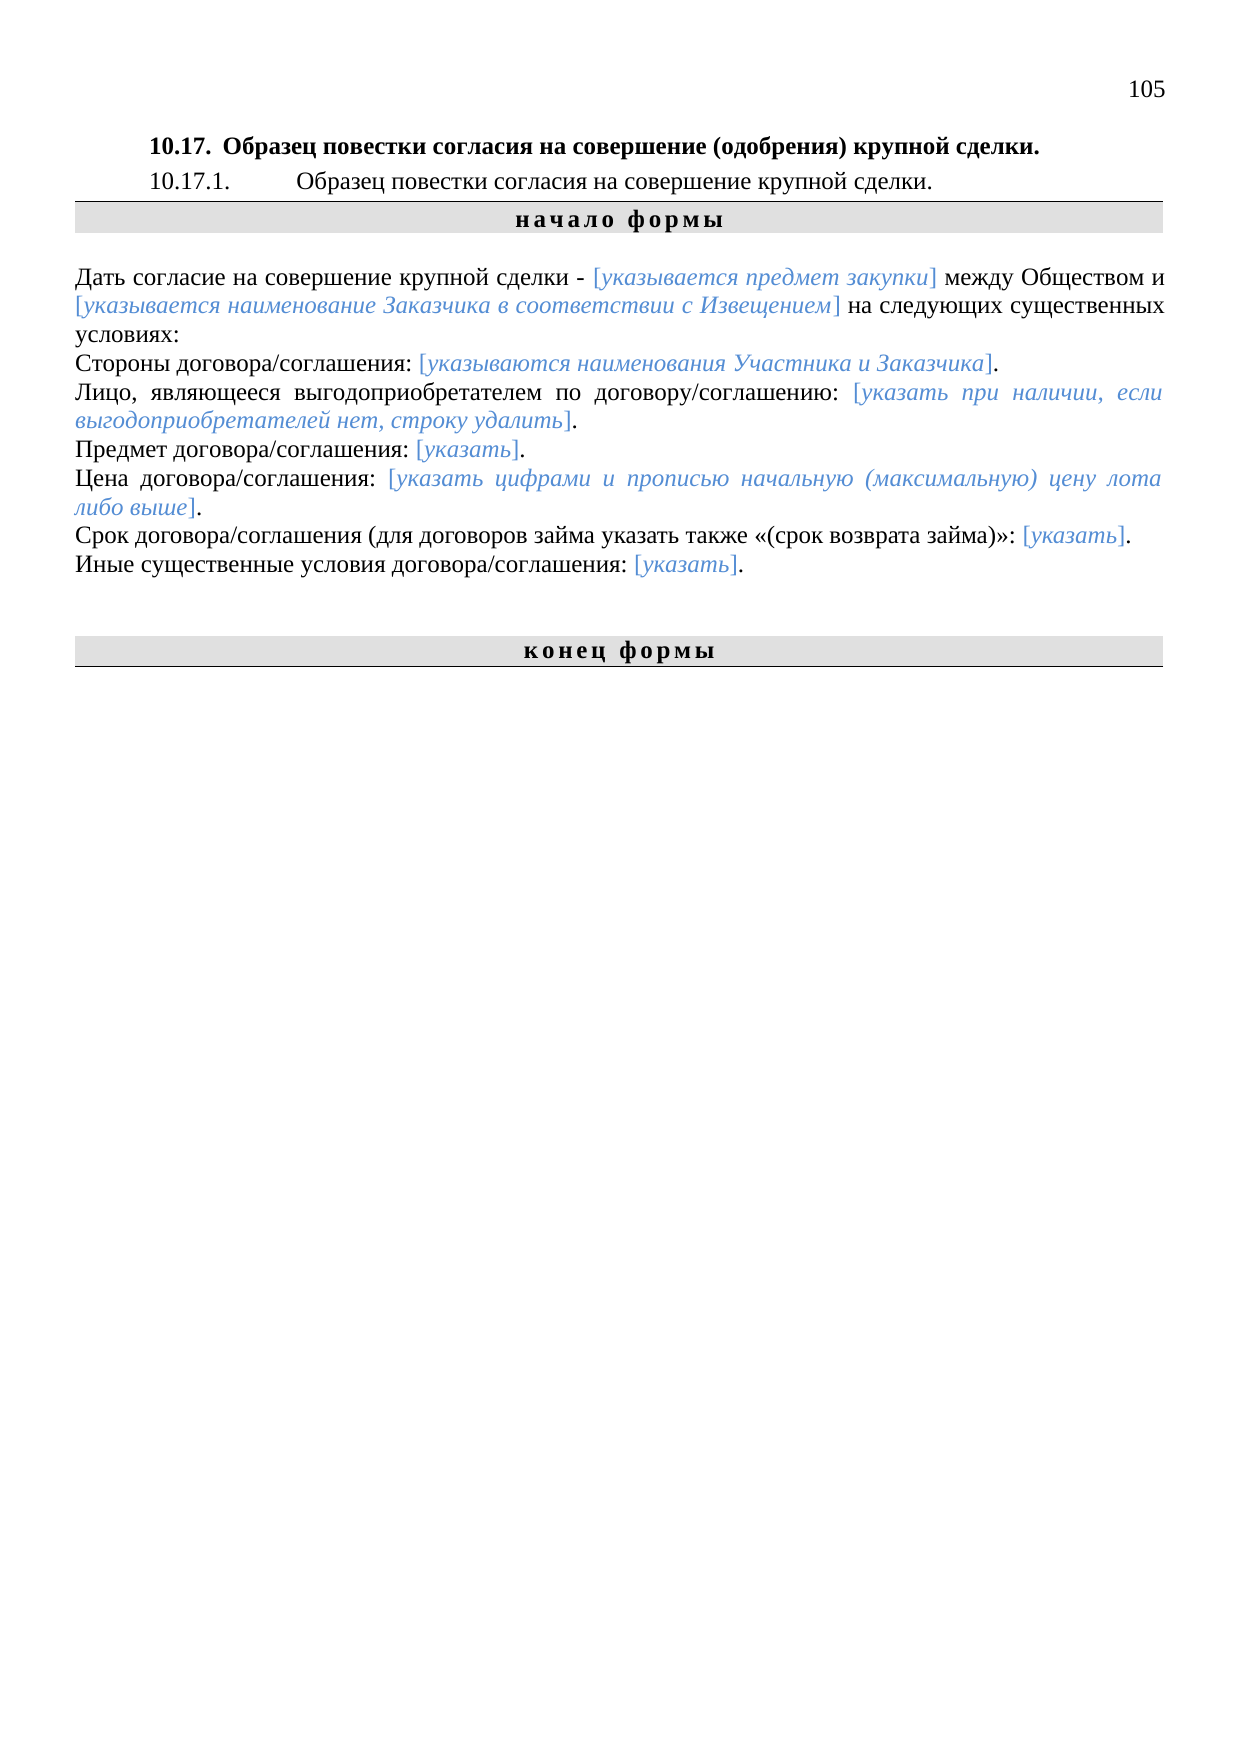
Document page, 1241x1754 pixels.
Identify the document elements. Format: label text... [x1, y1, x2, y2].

list Образец повестки согласия на совершение крупной сделки. [75, 166, 1165, 195]
text начало формы [75, 202, 1163, 233]
text Лицо, являющееся выгодоприобретателем по договору/соглашению: [указать при наличии, если выгодоприобретателей нет, строку удалить]. [75, 377, 1165, 434]
text конец формы [75, 636, 1163, 666]
text Стороны договора/соглашения: [указываются наименования Участника и Заказчика]. [75, 348, 1165, 377]
text Предмет договора/соглашения: [указать]. [75, 434, 1165, 463]
text Срок договора/соглашения (для договоров займа указать также «(срок возврата займа)»: [указать]. [75, 521, 1165, 549]
text Дать согласие на совершение крупной сделки - [указывается предмет закупки] между Обществом и [указывается наименование Заказчика в соответствии с Извещением] на следующих существенных условиях: [75, 262, 1165, 348]
text Иные существенные условия договора/соглашения: [указать]. [75, 549, 1165, 578]
list Образец повестки согласия на совершение (одобрения) крупной сделки. [75, 131, 1165, 160]
text Цена договора/соглашения: [указать цифрами и прописью начальную (максимальную) цену лота либо выше]. [75, 463, 1165, 521]
